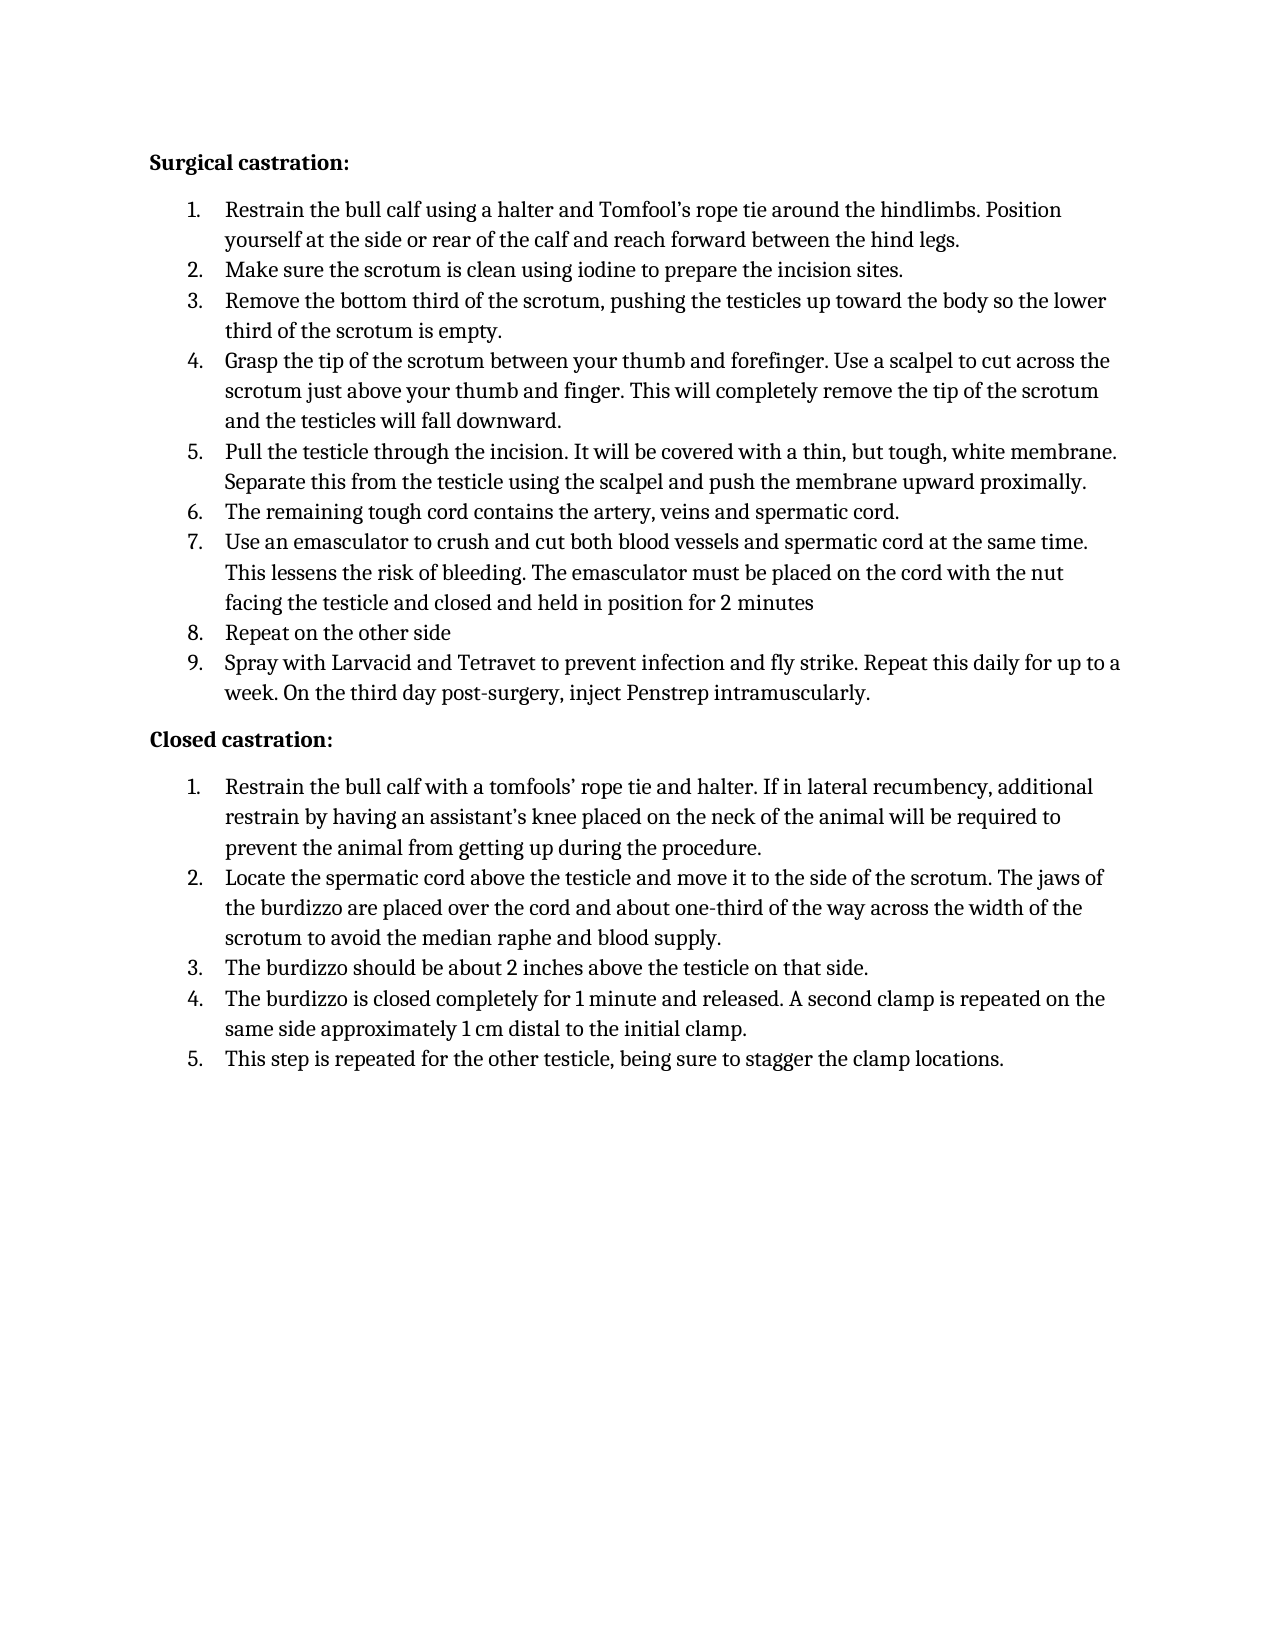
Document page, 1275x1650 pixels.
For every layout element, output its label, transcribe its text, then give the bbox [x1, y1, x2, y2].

list Restrain the bull calf with a tomfools’ rope tie and halter. If in lateral recumbency, additional restrain by having an assistant’s knee placed on the neck of the animal will be required to prevent the animal from getting up during the procedure. [187, 774, 1125, 861]
list Remove the bottom third of the scrotum, pushing the testicles up toward the body so the lower third of the scrotum is empty. [187, 287, 1125, 344]
list Repeat on the other side [187, 620, 1125, 646]
list Grasp the tip of the scrotum between your thumb and forefinger. Use a scalpel to cut across the scrotum just above your thumb and finger. This will completely remove the tip of the scrotum and the testicles will fall downward. [187, 348, 1125, 435]
text Surgical castration: [150, 150, 1125, 176]
list Make sure the scrotum is clean using iodine to prepare the incision sites. [187, 257, 1125, 284]
list Locate the spermatic cord above the testicle and move it to the side of the scrotum. The jaws of the burdizzo are placed over the cord and about one-third of the way across the width of the scrotum to avoid the median raphe and blood supply. [187, 864, 1125, 951]
list The burdizzo is closed completely for 1 minute and released. A second clamp is repeated on the same side approximately 1 cm distal to the initial clamp. [187, 985, 1125, 1042]
list Use an emasculator to crush and cut both blood vessels and spermatic cord at the same time. This lessens the risk of bleeding. The emasculator must be placed on the cord with the nut facing the testicle and closed and held in position for 2 minutes [187, 529, 1125, 616]
list This step is repeated for the other testicle, being sure to stagger the clamp locations. [187, 1046, 1125, 1072]
list Spray with Larvacid and Tetravet to prevent infection and fly strike. Repeat this daily for up to a week. On the third day post-surgery, inject Penstrep intramuscularly. [187, 650, 1125, 707]
list Restrain the bull calf using a halter and Tomfool’s rope tie around the hindlimbs. Position yourself at the side or rear of the calf and reach forward between the hind legs. [187, 197, 1125, 253]
list The remaining tough cord contains the artery, veins and spermatic cord. [187, 499, 1125, 525]
list Pull the testicle through the incision. It will be covered with a thin, but tough, white membrane. Separate this from the testicle using the scalpel and push the membrane upward proximally. [187, 438, 1125, 495]
text Closed castration: [150, 727, 1125, 753]
list The burdizzo should be about 2 inches above the testicle on that side. [187, 955, 1125, 982]
